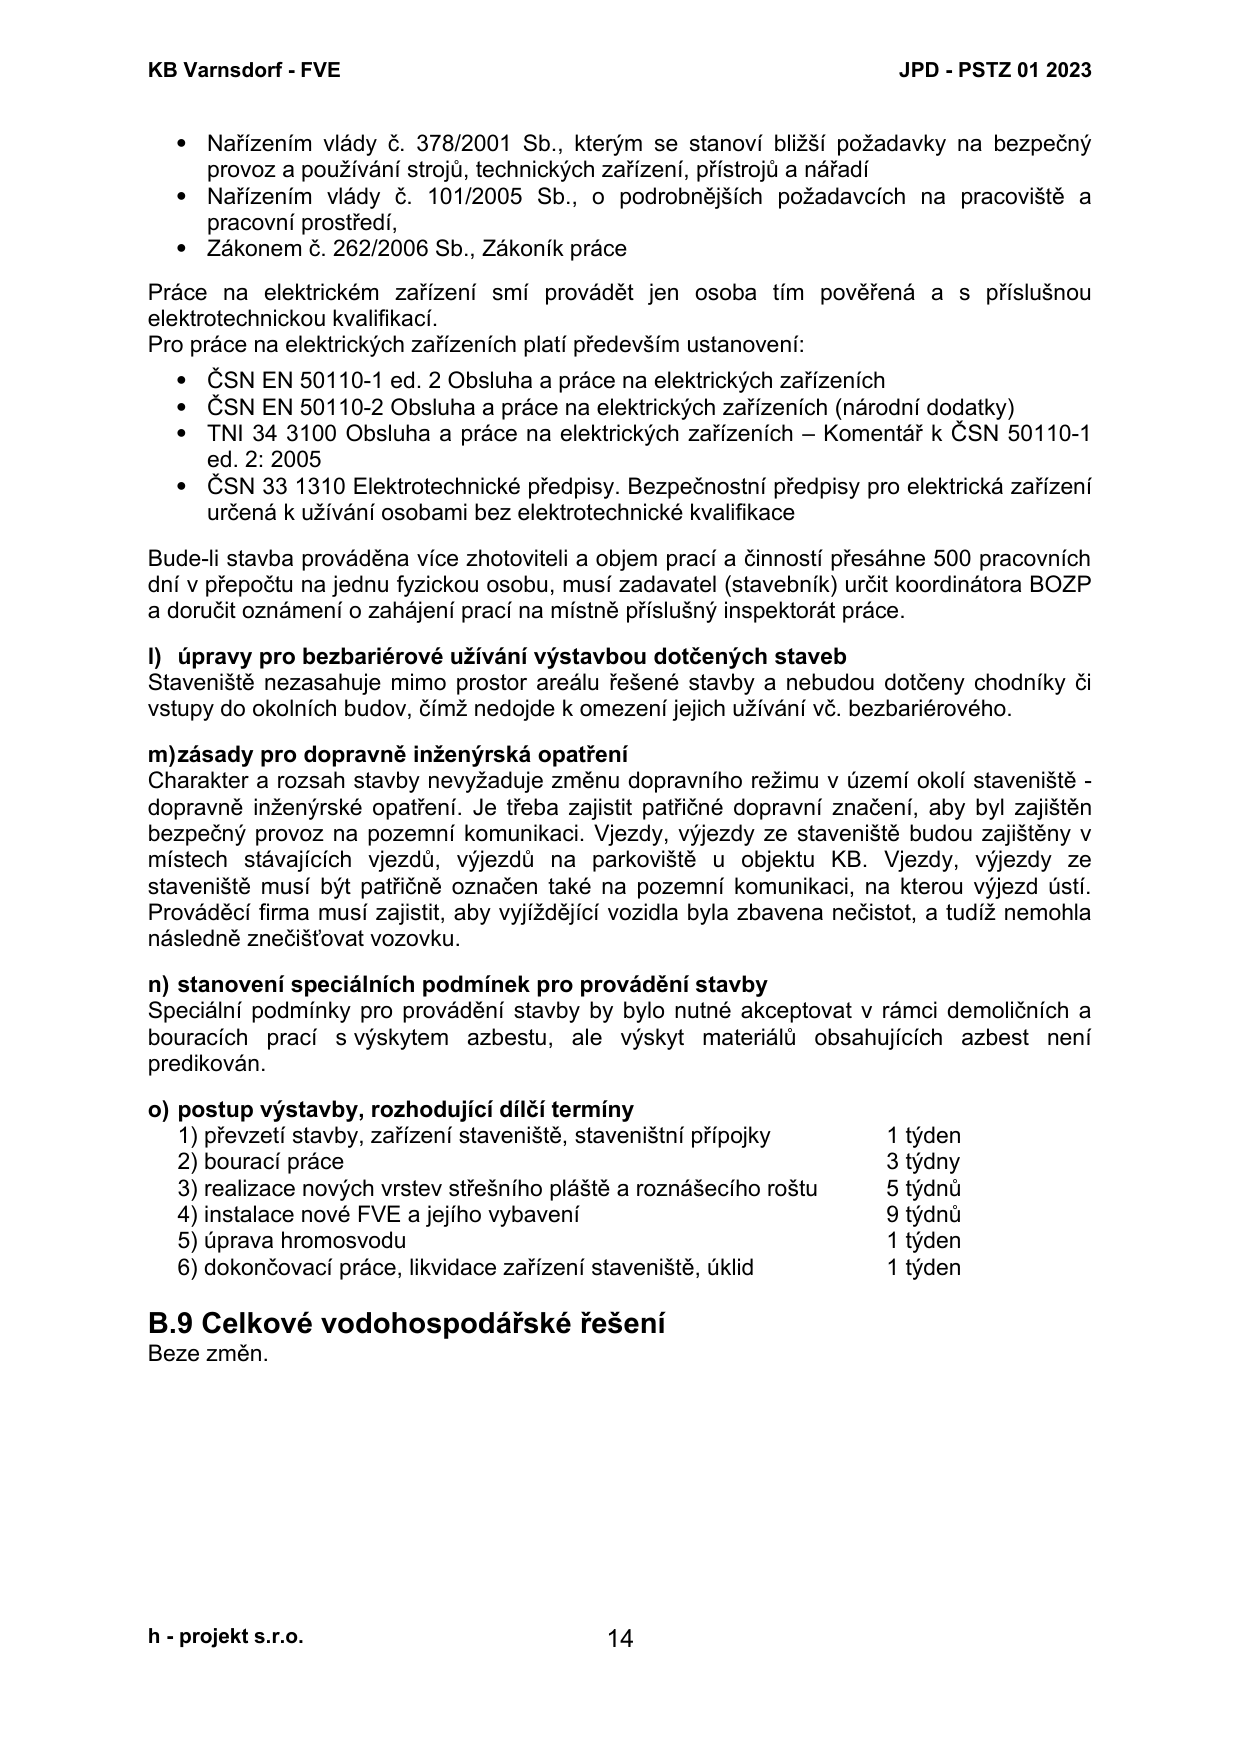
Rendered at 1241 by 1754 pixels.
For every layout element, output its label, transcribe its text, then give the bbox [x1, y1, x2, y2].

list Zákonem č. 262/2006 Sb., Zákoník práce [177, 235, 1092, 262]
text Pro práce na elektrických zařízeních platí především ustanovení: [148, 331, 1092, 357]
list zásady pro dopravně inženýrská opatření [148, 741, 1092, 767]
list 6) dokončovací práce, likvidace zařízení staveniště, úklid 1 týden [177, 1254, 1092, 1280]
list postup výstavby, rozhodující dílčí termíny [148, 1096, 1092, 1122]
list úpravy pro bezbariérové užívání výstavbou dotčených staveb [148, 643, 1092, 669]
list ČSN 33 1310 Elektrotechnické předpisy. Bezpečnostní předpisy pro elektrická zařízení určená k užívání osobami bez elektrotechnické kvalifikace [177, 473, 1092, 525]
text Staveniště nezasahuje mimo prostor areálu řešené stavby a nebudou dotčeny chodníky či vstupy do okolních budov, čímž nedojde k omezení jejich užívání vč. bezbariérového. [148, 669, 1092, 722]
text Charakter a rozsah stavby nevyžaduje změnu dopravního režimu v území okolí staveniště - dopravně inženýrské opatření. Je třeba zajistit patřičné dopravní značení, aby byl zajištěn bezpečný provoz na pozemní komunikaci. Vjezdy, výjezdy ze staveniště budou zajištěny v místech stávajících vjezdů, výjezdů na parkoviště u objektu KB. Vjezdy, výjezdy ze staveniště musí být patřičně označen také na pozemní komunikaci, na kterou výjezd ústí. Prováděcí firma musí zajistit, aby vyjíždějící vozidla byla zbavena nečistot, a tudíž nemohla následně znečišťovat vozovku. [148, 767, 1092, 952]
list Nařízením vlády č. 378/2001 Sb., kterým se stanoví bližší požadavky na bezpečný provoz a používání strojů, technických zařízení, přístrojů a nářadí [177, 130, 1092, 183]
list 4) instalace nové FVE a jejího vybavení 9 týdnů [177, 1201, 1092, 1227]
text B.9 Celkové vodohospodářské řešení [148, 1306, 1092, 1340]
text Bude-li stavba prováděna více zhotoviteli a objem prací a činností přesáhne 500 pracovních dní v přepočtu na jednu fyzickou osobu, musí zadavatel (stavebník) určit koordinátora BOZP a doručit oznámení o zahájení prací na místně příslušný inspektorát práce. [148, 544, 1092, 623]
list 5) úprava hromosvodu 1 týden [177, 1227, 1092, 1254]
list 1) převzetí stavby, zařízení staveniště, staveništní přípojky 1 týden [177, 1122, 1092, 1148]
list 3) realizace nových vrstev střešního pláště a roznášecího roštu 5 týdnů [177, 1174, 1092, 1201]
text Práce na elektrickém zařízení smí provádět jen osoba tím pověřená a s příslušnou elektrotechnickou kvalifikací. [148, 278, 1092, 331]
list stanovení speciálních podmínek pro provádění stavby [148, 971, 1092, 997]
list ČSN EN 50110-2 Obsluha a práce na elektrických zařízeních (národní dodatky) [177, 393, 1092, 420]
text Speciální podmínky pro provádění stavby by bylo nutné akceptovat v rámci demoličních a bouracích prací s výskytem azbestu, ale výskyt materiálů obsahujících azbest není predikován. [148, 997, 1092, 1076]
text Beze změn. [148, 1340, 1092, 1366]
list ČSN EN 50110-1 ed. 2 Obsluha a práce na elektrických zařízeních [177, 367, 1092, 393]
list TNI 34 3100 Obsluha a práce na elektrických zařízeních – Komentář k ČSN 50110-1 ed. 2: 2005 [177, 420, 1092, 473]
list 2) bourací práce 3 týdny [177, 1148, 1092, 1174]
list Nařízením vlády č. 101/2005 Sb., o podrobnějších požadavcích na pracoviště a pracovní prostředí, [177, 183, 1092, 235]
